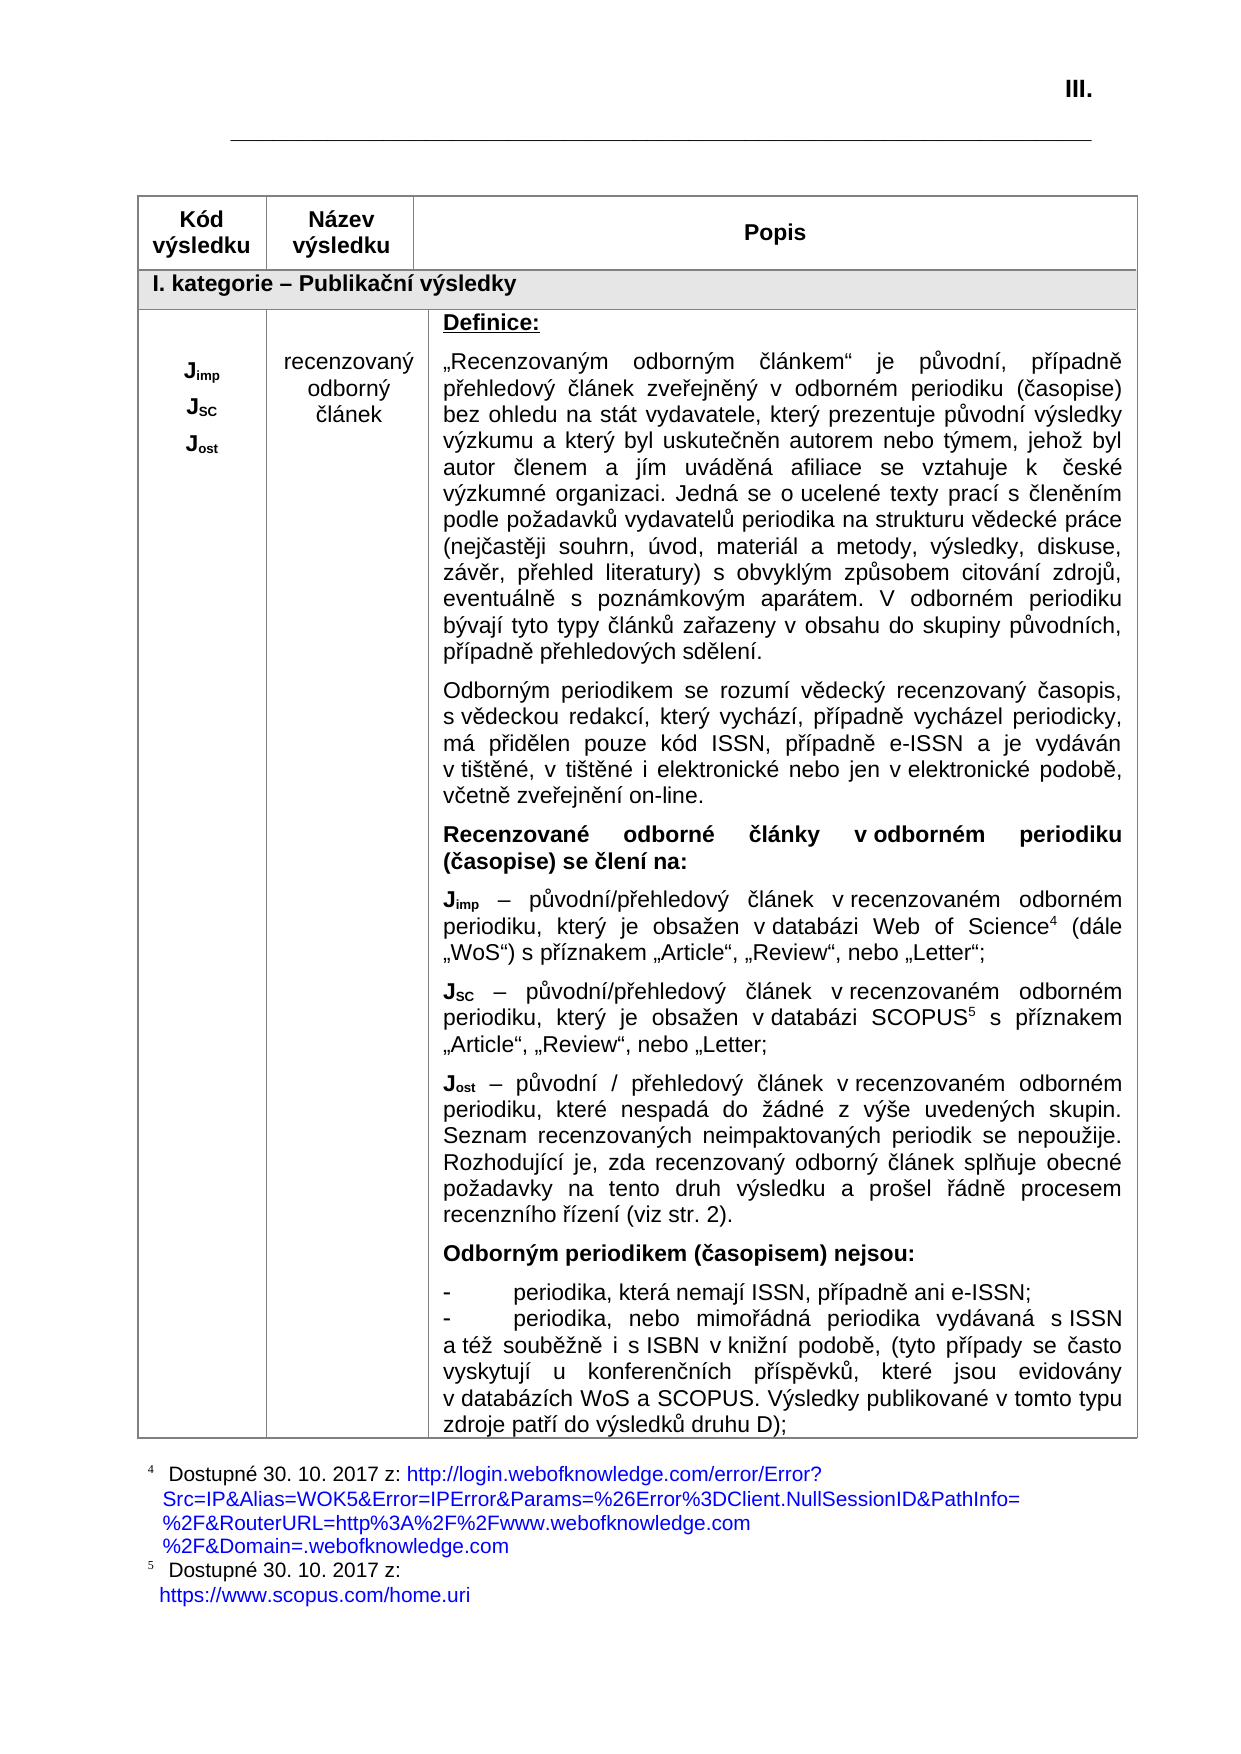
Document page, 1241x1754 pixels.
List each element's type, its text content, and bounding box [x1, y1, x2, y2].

table_cell I. kategorie – Publikační výsledky [139, 269, 1137, 309]
table_cell Jimp JSC Jost [139, 310, 266, 1437]
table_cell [429, 309, 1137, 1437]
table_header Popis [414, 197, 1137, 269]
table_header Kód výsledku [139, 197, 266, 269]
table_header Název výsledku [267, 197, 413, 269]
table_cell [267, 310, 428, 1437]
